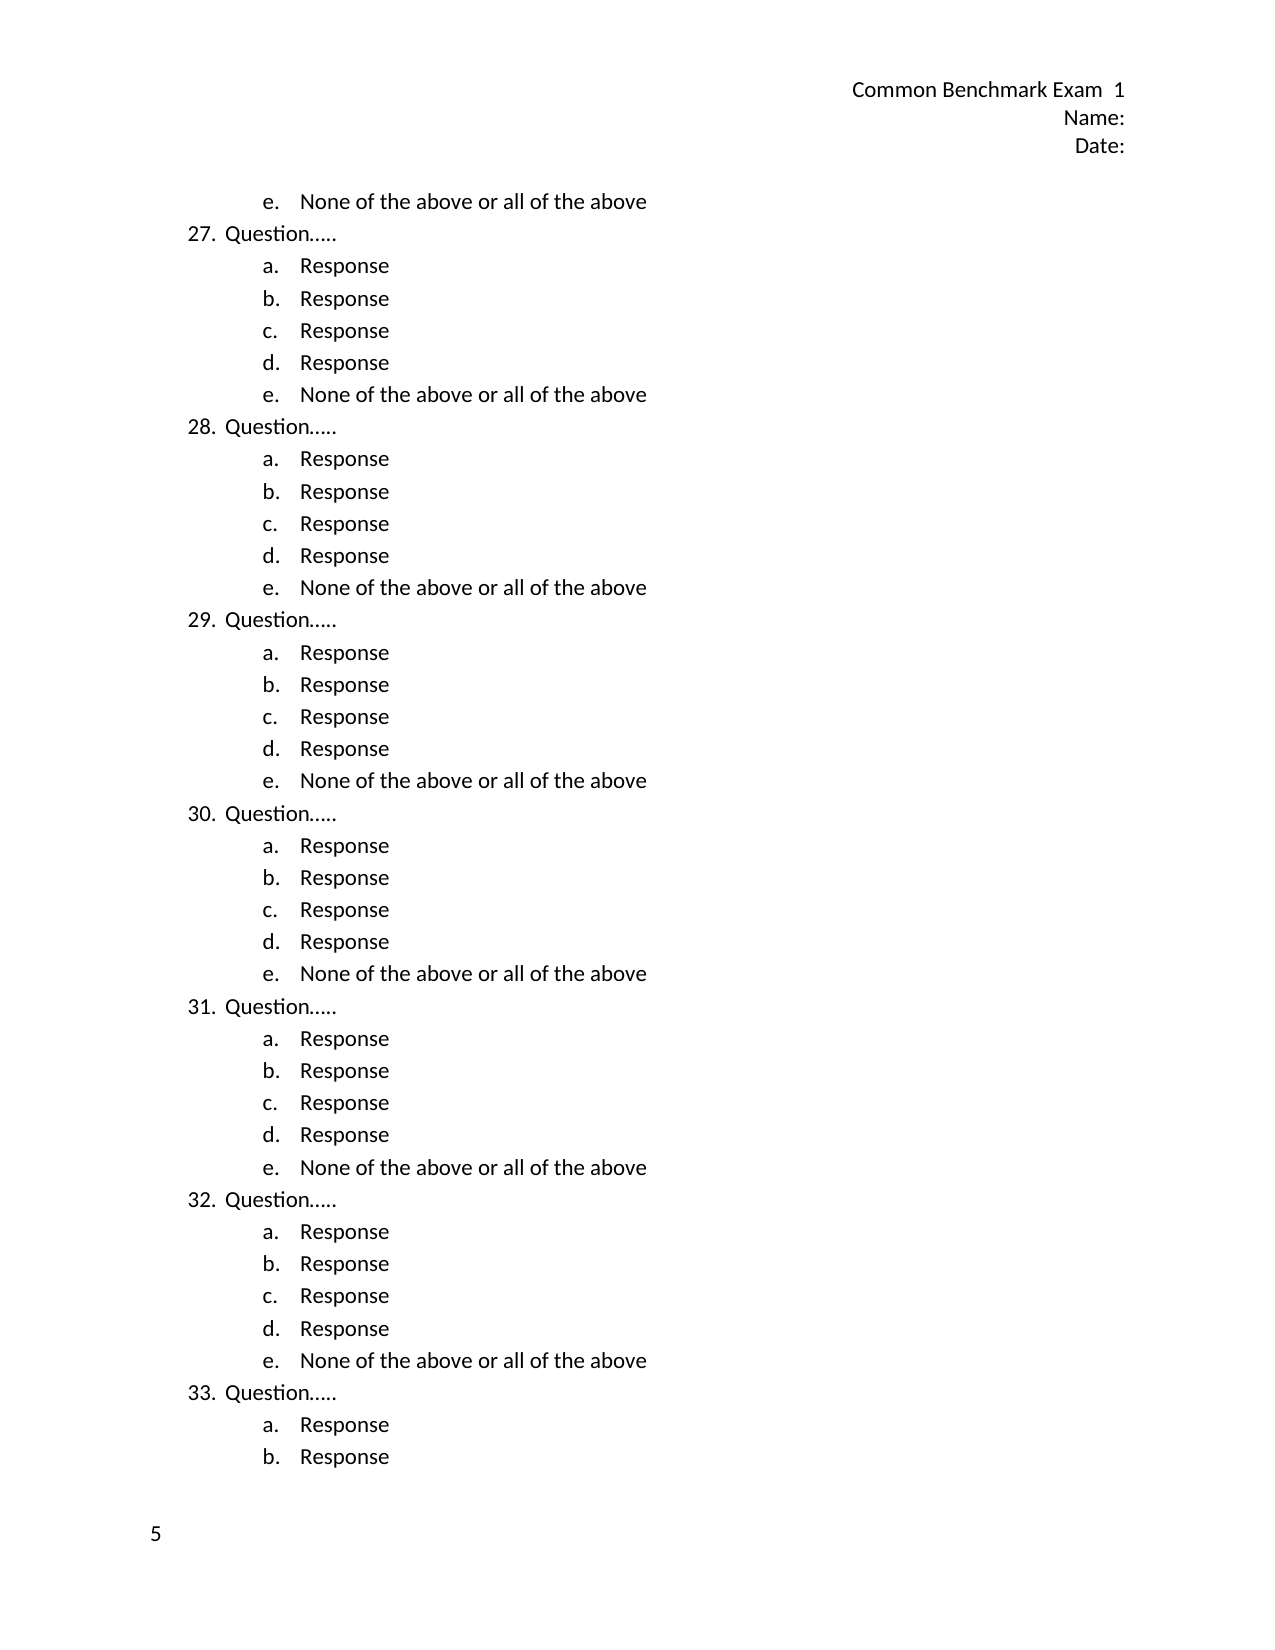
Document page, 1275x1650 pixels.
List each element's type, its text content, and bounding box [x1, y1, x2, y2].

list Response [262, 1314, 1125, 1342]
list Question….. [187, 219, 1125, 247]
list Response [262, 1281, 1125, 1309]
list Response [262, 1121, 1125, 1148]
list Response [262, 444, 1125, 473]
list Response [262, 1249, 1125, 1277]
list None of the above or all of the above [262, 380, 1125, 408]
list None of the above or all of the above [262, 766, 1125, 794]
list Response [262, 895, 1125, 923]
list Response [262, 1410, 1125, 1438]
list Response [262, 284, 1125, 312]
list None of the above or all of the above [262, 573, 1125, 601]
list Response [262, 1024, 1125, 1052]
list Response [262, 831, 1125, 859]
list Response [262, 863, 1125, 891]
list Response [262, 316, 1125, 344]
list None of the above or all of the above [262, 1346, 1125, 1374]
list Question….. [187, 992, 1125, 1020]
list Response [262, 509, 1125, 537]
list None of the above or all of the above [262, 187, 1125, 215]
list Response [262, 251, 1125, 279]
list Question….. [187, 606, 1125, 633]
list Response [262, 638, 1125, 666]
list None of the above or all of the above [262, 1153, 1125, 1181]
list Response [262, 702, 1125, 730]
list Response [262, 734, 1125, 762]
list Question….. [187, 799, 1125, 827]
list Question….. [187, 1185, 1125, 1213]
list None of the above or all of the above [262, 959, 1125, 988]
list Response [262, 1056, 1125, 1084]
list Response [262, 1442, 1125, 1470]
list Response [262, 927, 1125, 955]
list Response [262, 541, 1125, 569]
list Response [262, 1217, 1125, 1245]
list Question….. [187, 412, 1125, 440]
list Response [262, 1088, 1125, 1116]
list Question….. [187, 1378, 1125, 1406]
list Response [262, 670, 1125, 698]
list Response [262, 348, 1125, 376]
list Response [262, 477, 1125, 505]
